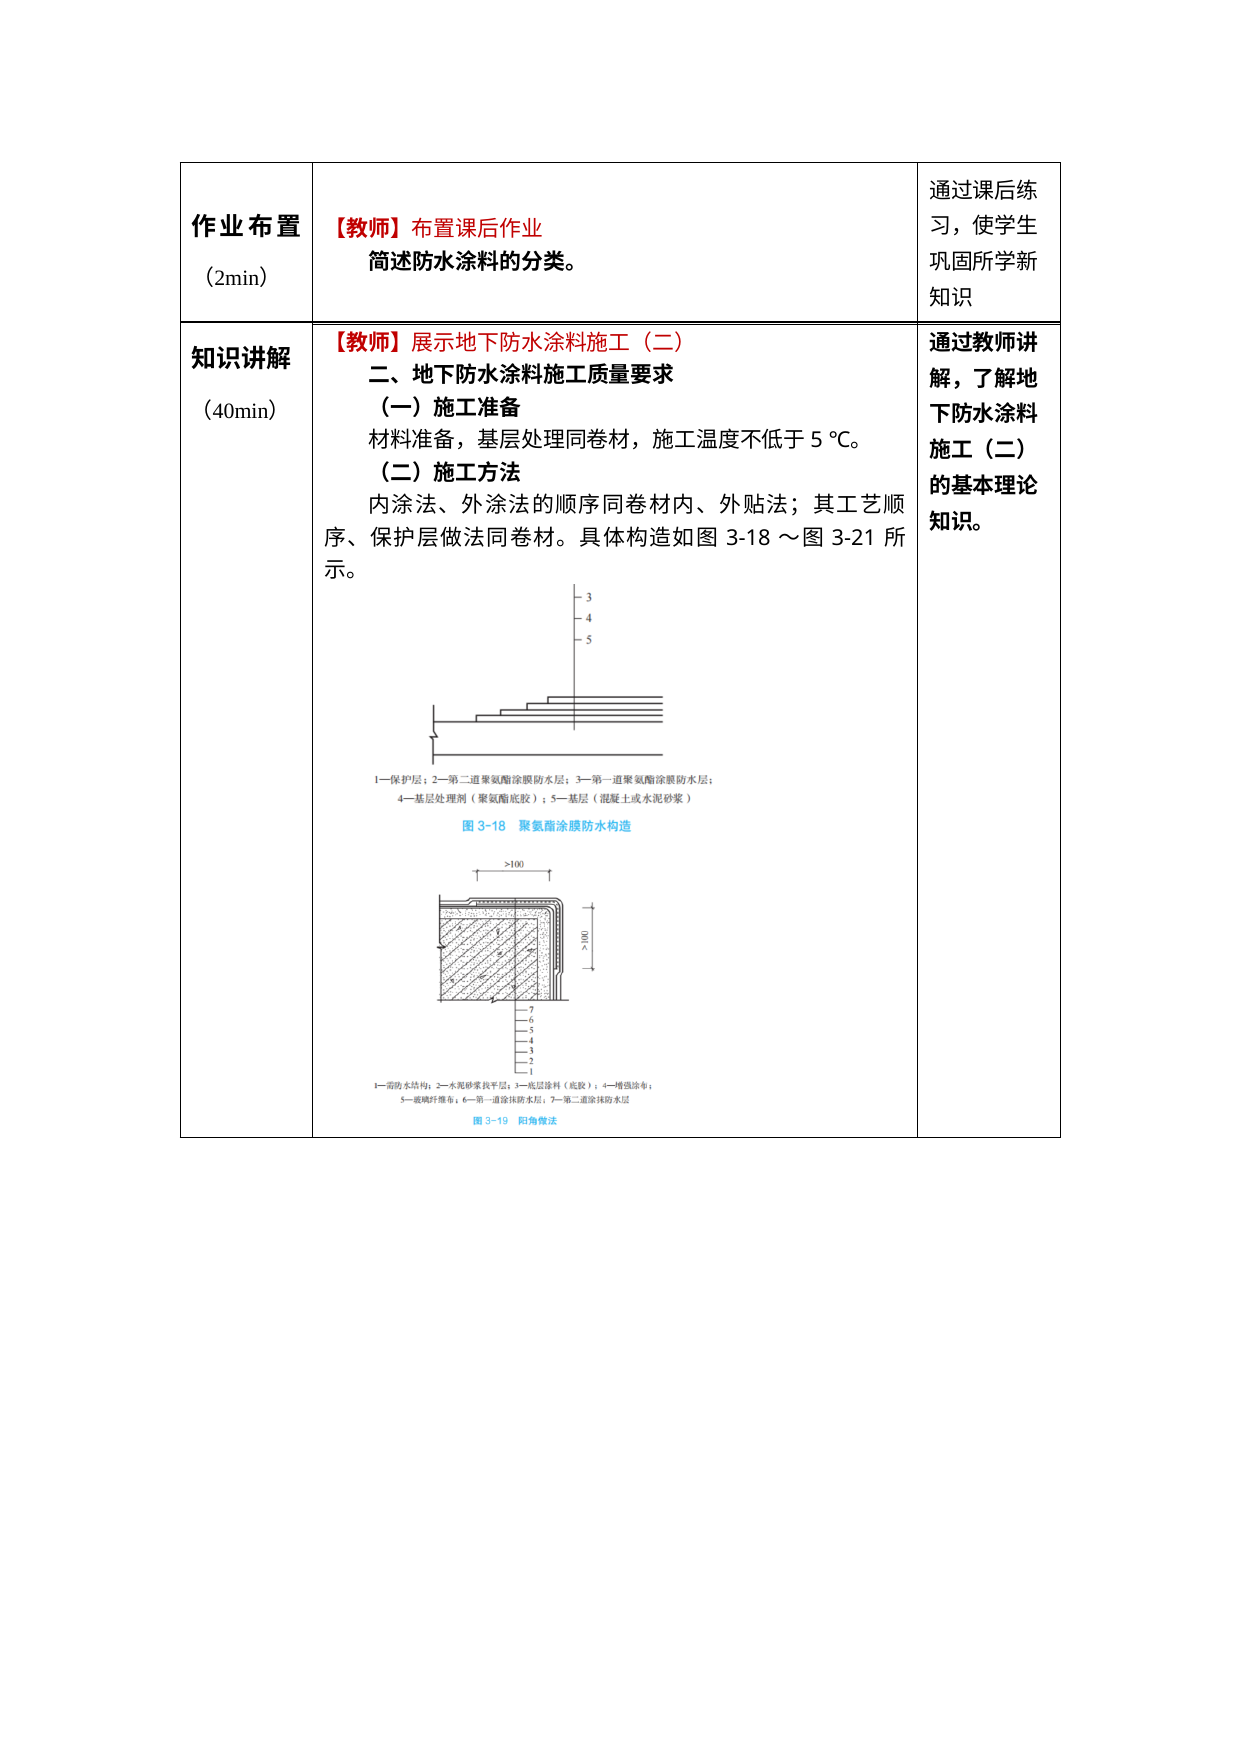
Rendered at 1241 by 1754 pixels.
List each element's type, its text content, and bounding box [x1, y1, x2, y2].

table_cell 作业布置（2min） [181, 163, 312, 321]
table_cell 通过教师讲解，了解地下防水涂料施工（二）的基本理论知识。 [918, 325, 1060, 1137]
table_cell 【教师】展示地下防水涂料施工（二） 二、地下防水涂料施工质量要求 （一）施工准备 材料准备，基层处理同卷材，施工温度不低于 5 ℃。 （二）施工方法 内涂法、外涂法的顺序同卷材内、外贴法；其工艺顺序、保护层做法同卷材。具体构造如图 3-18 ～图 3-21 所示。 【学生】思考、讨论。 [313, 325, 917, 1137]
picture [367, 844, 659, 1134]
picture [367, 584, 732, 839]
table_cell 通过课后练习，使学生巩固所学新知识 [918, 163, 1060, 321]
table_cell 【教师】布置课后作业 简述防水涂料的分类。 [313, 163, 917, 321]
table_cell 知识讲解 （40min） [181, 323, 312, 1137]
